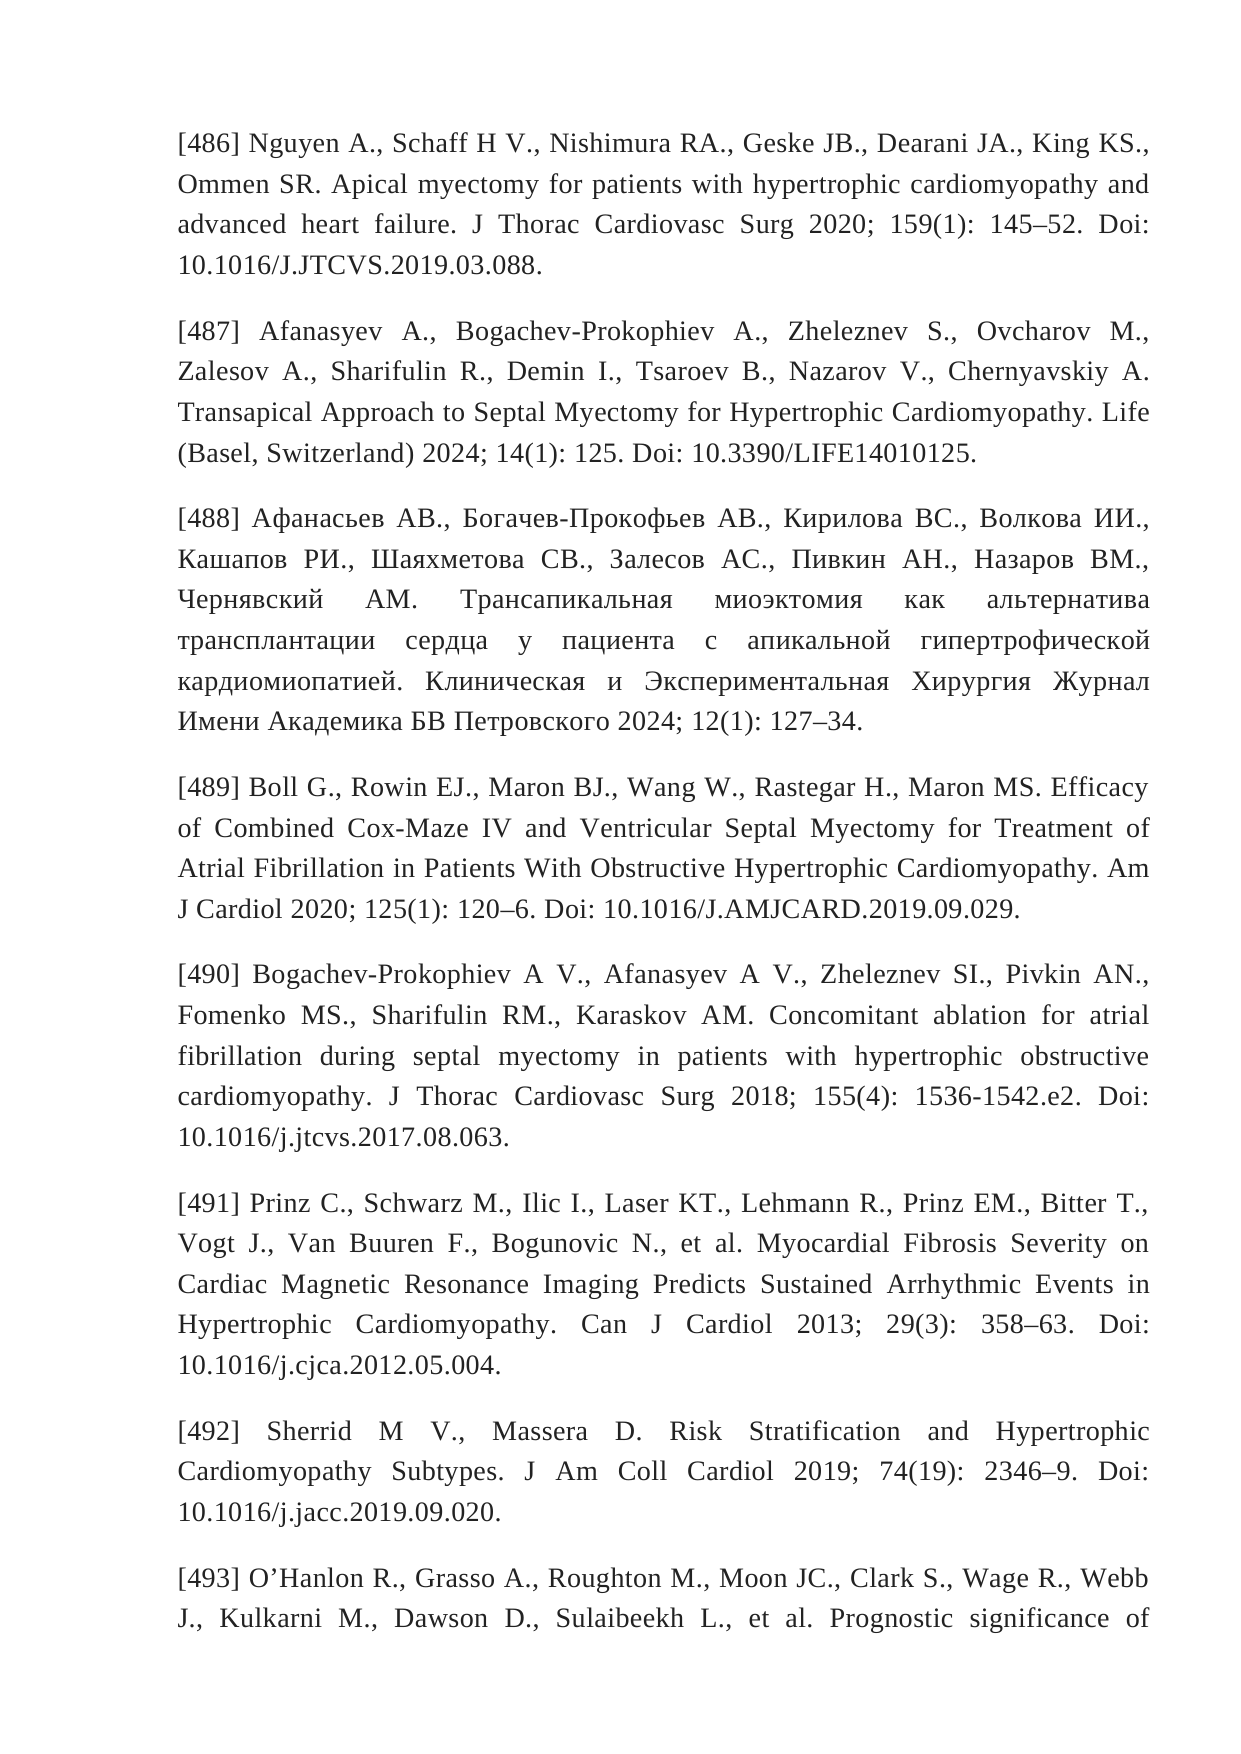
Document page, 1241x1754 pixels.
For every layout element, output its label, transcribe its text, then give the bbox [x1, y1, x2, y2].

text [177, 1552, 1152, 1634]
text [487] Afanasyev A., Bogachev-Prokophiev A., Zheleznev S., Ovcharov M., Zalesov A., Sharifulin R., Demin I., Tsaroev B., Nazarov V., Chernyavskiy A. Transapical Approach to Septal Myectomy for Hypertrophic Cardiomyopathy. Life (Basel, Switzerland) 2024; 14(1): 125. Doi: 10.3390/LIFE14010125. [177, 306, 1152, 468]
text [491] Prinz C., Schwarz M., Ilic I., Laser KT., Lehmann R., Prinz EM., Bitter T., Vogt J., Van Buuren F., Bogunovic N., et al. Myocardial Fibrosis Severity on Cardiac Magnetic Resonance Imaging Predicts Sustained Arrhythmic Events in Hypertrophic Cardiomyopathy. Can J Cardiol 2013; 29(3): 358–63. Doi: 10.1016/j.cjca.2012.05.004. [177, 1177, 1152, 1381]
text [489] Boll G., Rowin EJ., Maron BJ., Wang W., Rastegar H., Maron MS. Efficacy of Combined Cox-Maze IV and Ventricular Septal Myectomy for Treatment of Atrial Fibrillation in Patients With Obstructive Hypertrophic Cardiomyopathy. Am J Cardiol 2020; 125(1): 120–6. Doi: 10.1016/J.AMJCARD.2019.09.029. [177, 762, 1152, 924]
text [490] Bogachev-Prokophiev A V., Afanasyev A V., Zheleznev SI., Pivkin AN., Fomenko MS., Sharifulin RM., Karaskov AM. Concomitant ablation for atrial fibrillation during septal myectomy in patients with hypertrophic obstructive cardiomyopathy. J Thorac Cardiovasc Surg 2018; 155(4): 1536-1542.e2. Doi: 10.1016/j.jtcvs.2017.08.063. [177, 949, 1152, 1152]
text [486] Nguyen A., Schaff H V., Nishimura RA., Geske JB., Dearani JA., King KS., Ommen SR. Apical myectomy for patients with hypertrophic cardiomyopathy and advanced heart failure. J Thorac Cardiovasc Surg 2020; 159(1): 145–52. Doi: 10.1016/J.JTCVS.2019.03.088. [177, 118, 1152, 281]
text [488] Афанасьев АВ., Богачев-Прокофьев АВ., Кирилова ВС., Волкова ИИ., Кашапов РИ., Шаяхметова СВ., Залесов АС., Пивкин АН., Назаров ВМ., Чернявский АМ. Трансапикальная миоэктомия как альтернатива трансплантации сердца у пациента с апикальной гипертрофической кардиомиопатией. Клиническая и Экспериментальная Хирургия Журнал Имени Академика БВ Петровского 2024; 12(1): 127–34. [177, 493, 1152, 737]
text [492] Sherrid M V., Massera D. Risk Stratification and Hypertrophic Cardiomyopathy Subtypes. J Am Coll Cardiol 2019; 74(19): 2346–9. Doi: 10.1016/j.jacc.2019.09.020. [177, 1406, 1152, 1527]
